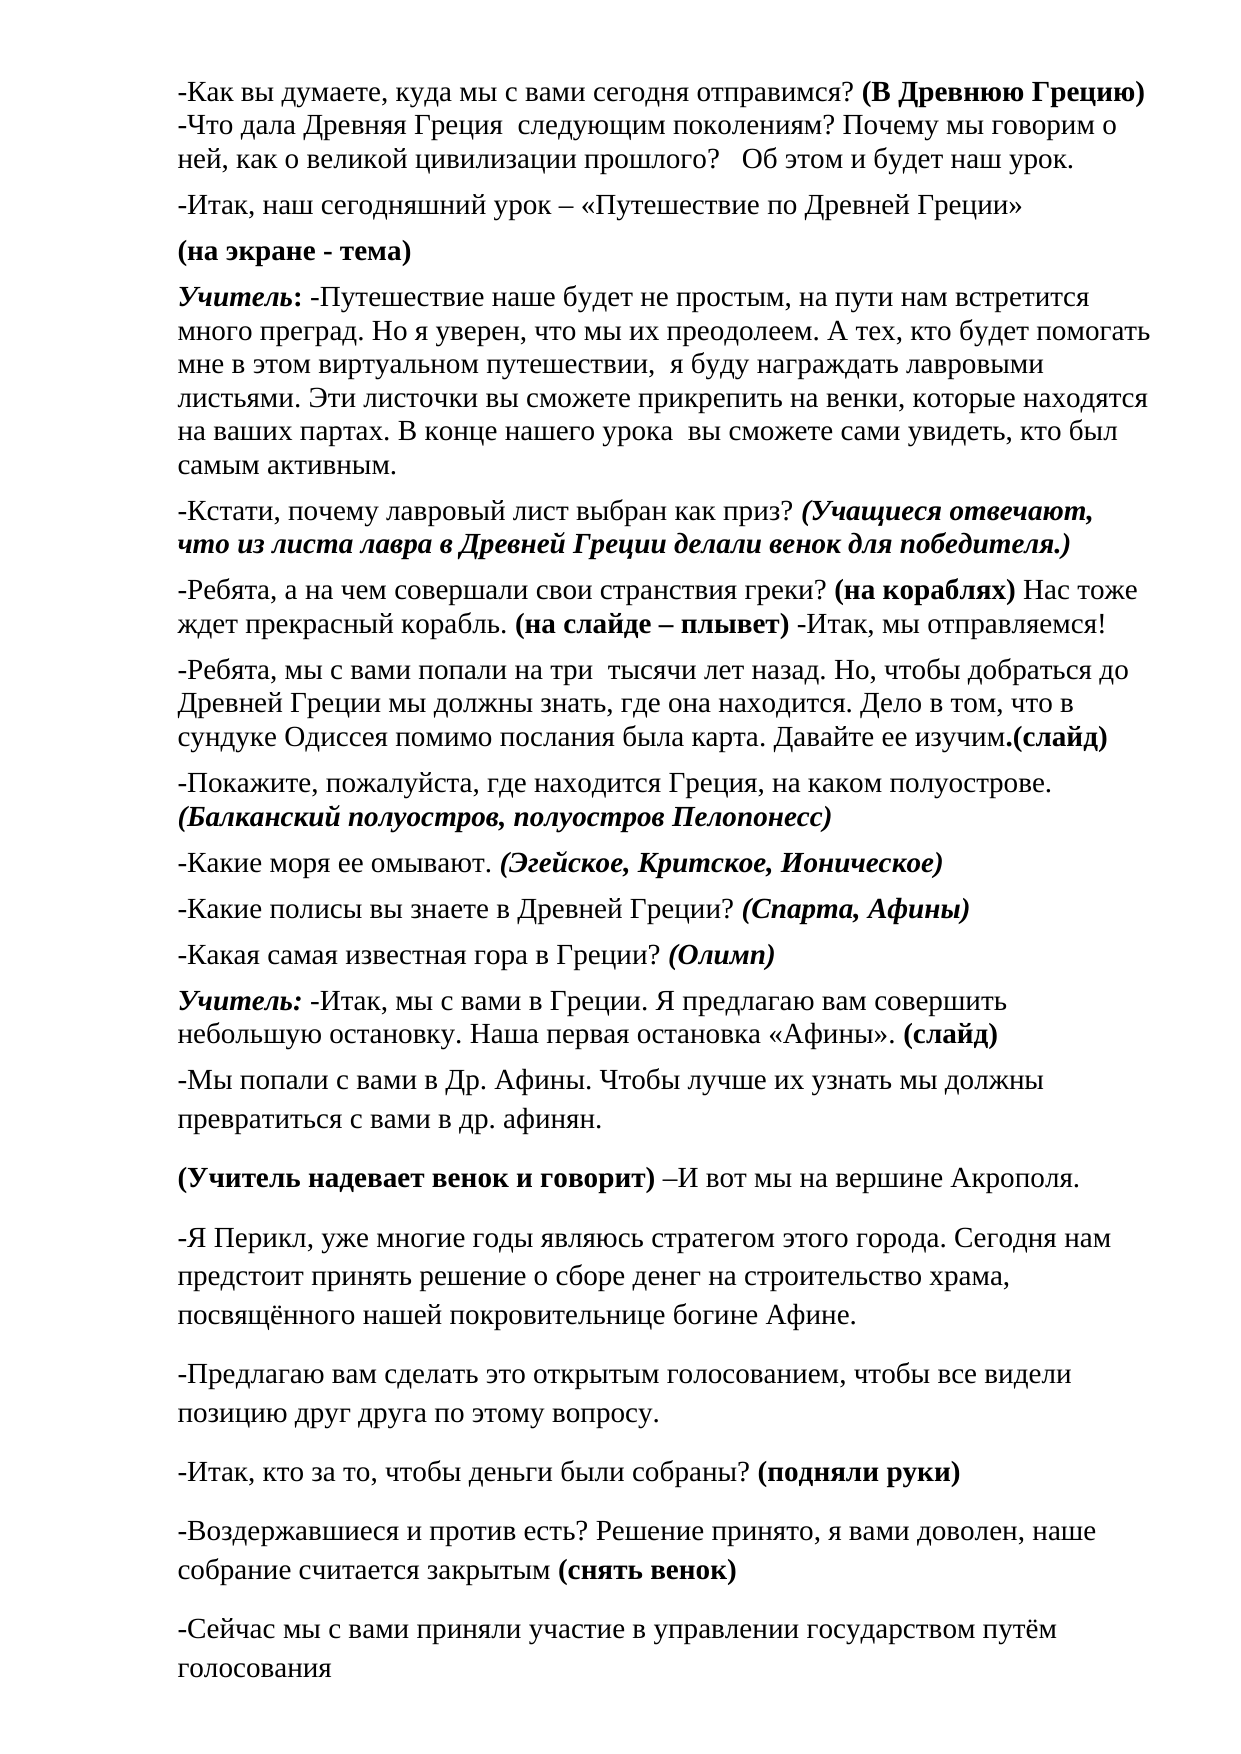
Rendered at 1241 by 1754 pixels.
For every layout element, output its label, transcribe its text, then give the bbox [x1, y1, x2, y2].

text -Мы попали с вами в Др. Афины. Чтобы лучше их узнать мы должны превратиться с вами в др. афинян. [177, 1062, 1152, 1134]
text -Итак, наш сегодняшний урок – «Путешествие по Древней Греции» [177, 187, 1152, 221]
text -Какая самая известная гора в Греции? (Олимп) [177, 937, 1152, 970]
text Учитель: -Итак, мы с вами в Греции. Я предлагаю вам совершить небольшую остановку. Наша первая остановка «Афины». (слайд) [177, 983, 1152, 1050]
text -Сейчас мы с вами приняли участие в управлении государством путём голосования [177, 1611, 1152, 1683]
text -Итак, кто за то, чтобы деньги были собраны? (подняли руки) [177, 1454, 1152, 1488]
text -Предлагаю вам сделать это открытым голосованием, чтобы все видели позицию друг друга по этому вопросу. [177, 1356, 1152, 1428]
text -Ребята, а на чем совершали свои странствия греки? (на кораблях) Нас тоже ждет прекрасный корабль. (на слайде – плывет) -Итак, мы отправляемся! [177, 572, 1152, 639]
text -Ребята, мы с вами попали на три тысячи лет назад. Но, чтобы добраться до Древней Греции мы должны знать, где она находится. Дело в том, что в сундуке Одиссея помимо послания была карта. Давайте ее изучим.(слайд) [177, 652, 1152, 753]
text -Какие моря ее омывают. (Эгейское, Критское, Ионическое) [177, 845, 1152, 878]
text Учитель: -Путешествие наше будет не простым, на пути нам встретится много преград. Но я уверен, что мы их преодолеем. А тех, кто будет помогать мне в этом виртуальном путешествии, я буду награждать лавровыми листьями. Эти листочки вы сможете прикрепить на венки, которые находятся на ваших партах. В конце нашего урока вы сможете сами увидеть, кто был самым активным. [177, 279, 1152, 480]
text (Учитель надевает венок и говорит) –И вот мы на вершине Акрополя. [177, 1160, 1152, 1194]
text -Кстати, почему лавровый лист выбран как приз? (Учащиеся отвечают, что из листа лавра в Древней Греции делали венок для победителя.) [177, 493, 1152, 560]
text -Какие полисы вы знаете в Древней Греции? (Спарта, Афины) [177, 891, 1152, 924]
text -Я Перикл, уже многие годы являюсь стратегом этого города. Сегодня нам предстоит принять решение о сборе денег на строительство храма, посвящённого нашей покровительнице богине Афине. [177, 1220, 1152, 1330]
text (на экране - тема) [177, 233, 1152, 267]
text -Как вы думаете, куда мы с вами сегодня отправимся? (В Древнюю Грецию) -Что дала Древняя Греция следующим поколениям? Почему мы говорим о ней, как о великой цивилизации прошлого? Об этом и будет наш урок. [177, 74, 1152, 174]
text -Покажите, пожалуйста, где находится Греция, на каком полуострове. (Балканский полуостров, полуостров Пелопонесс) [177, 765, 1152, 832]
text -Воздержавшиеся и против есть? Решение принято, я вами доволен, наше собрание считается закрытым (снять венок) [177, 1513, 1152, 1586]
